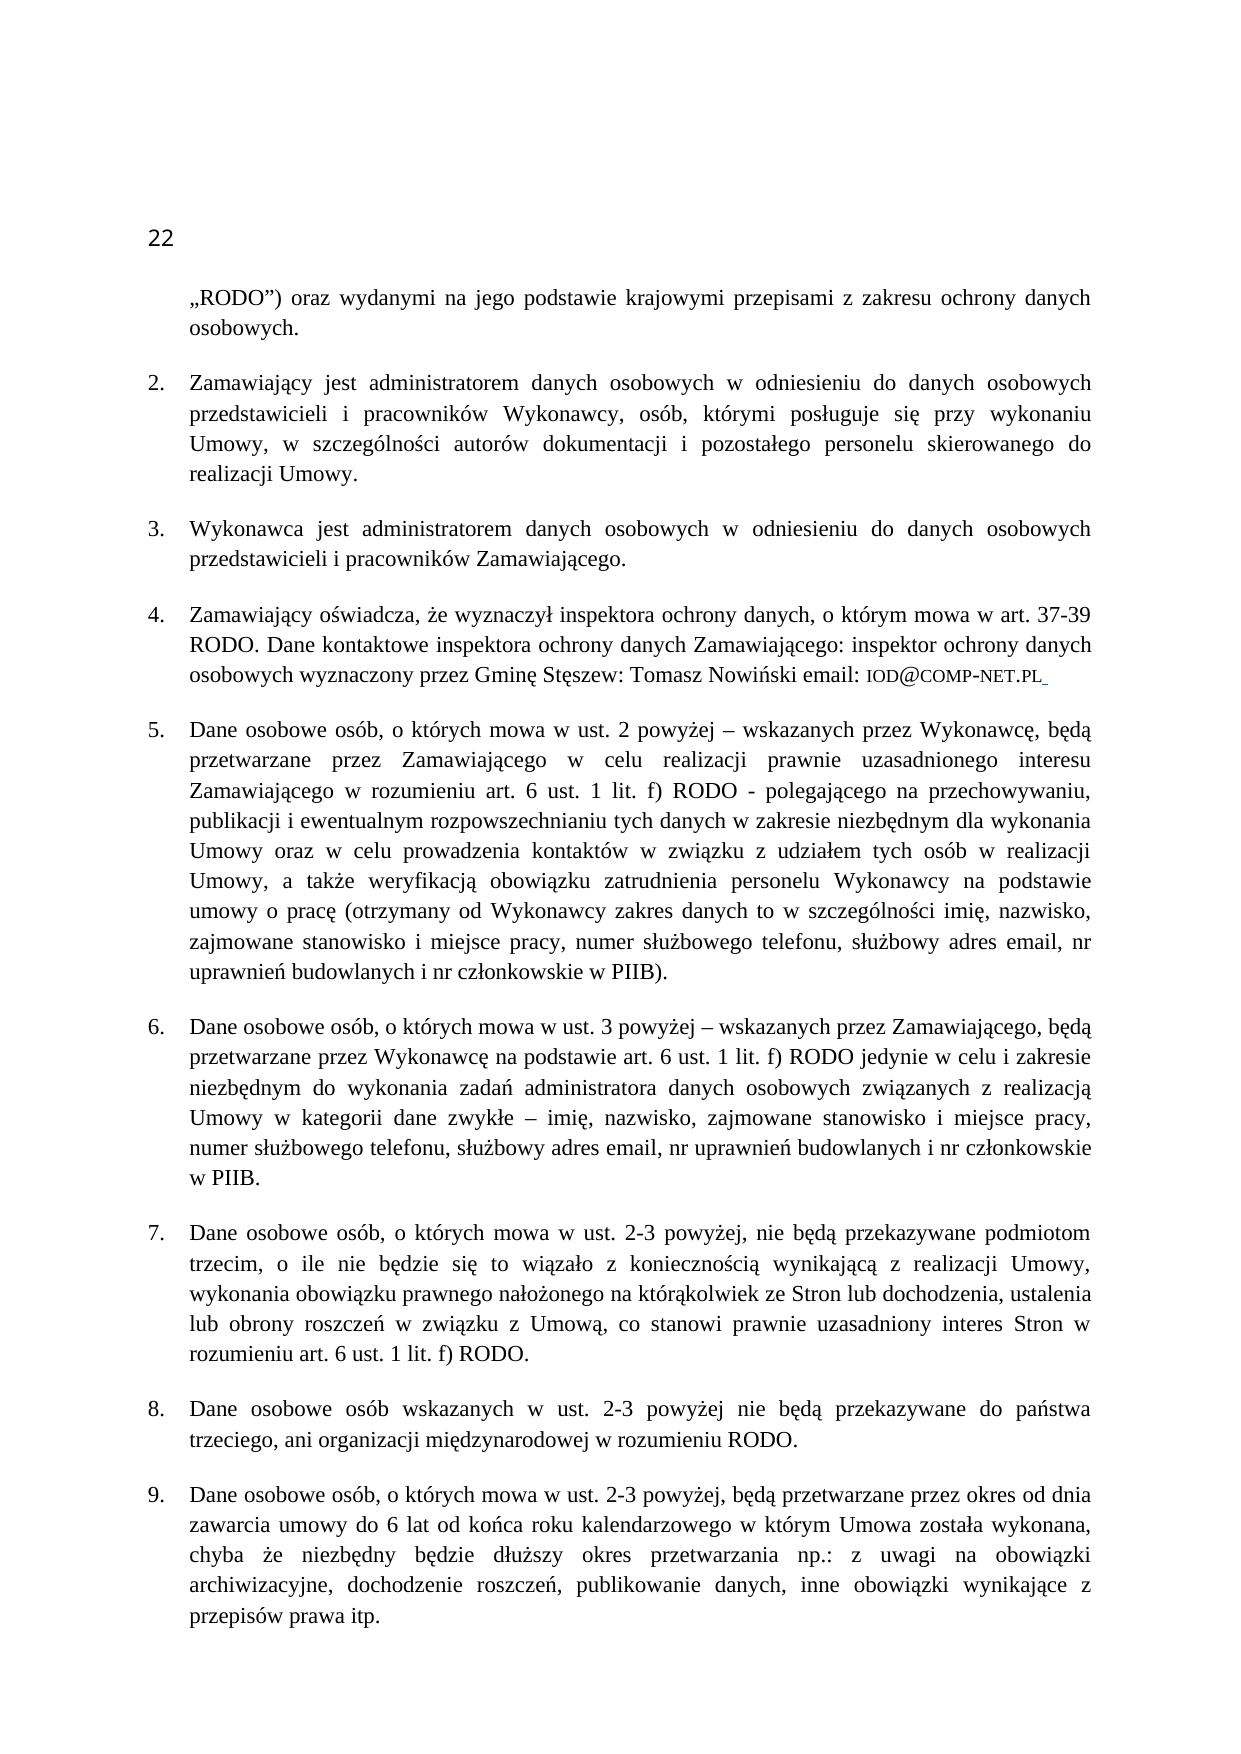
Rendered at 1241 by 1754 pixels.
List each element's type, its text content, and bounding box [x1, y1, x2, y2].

list Dane osobowe osób, o których mowa w ust. 3 powyżej – wskazanych przez Zamawiającego, będą przetwarzane przez Wykonawcę na podstawie art. 6 ust. 1 lit. f) RODO jedynie w celu i zakresie niezbędnym do wykonania zadań administratora danych osobowych związanych z realizacją Umowy w kategorii dane zwykłe – imię, nazwisko, zajmowane stanowisko i miejsce pracy, numer służbowego telefonu, służbowy adres email, nr uprawnień budowlanych i nr członkowskie w PIIB. [148, 1013, 1092, 1191]
list Dane osobowe osób, o których mowa w ust. 2-3 powyżej, będą przetwarzane przez okres od dnia zawarcia umowy do 6 lat od końca roku kalendarzowego w którym Umowa została wykonana, chyba że niezbędny będzie dłuższy okres przetwarzania np.: z uwagi na obowiązki archiwizacyjne, dochodzenie roszczeń, publikowanie danych, inne obowiązki wynikające z przepisów prawa itp. [148, 1481, 1092, 1628]
list Wykonawca jest administratorem danych osobowych w odniesieniu do danych osobowych przedstawicieli i pracowników Zamawiającego. [148, 515, 1092, 572]
list Zamawiający jest administratorem danych osobowych w odniesieniu do danych osobowych przedstawicieli i pracowników Wykonawcy, osób, którymi posługuje się przy wykonaniu Umowy, w szczególności autorów dokumentacji i pozostałego personelu skierowanego do realizacji Umowy. [148, 369, 1092, 486]
list Dane osobowe osób, o których mowa w ust. 2-3 powyżej, nie będą przekazywane podmiotom trzecim, o ile nie będzie się to wiązało z koniecznością wynikającą z realizacji Umowy, wykonania obowiązku prawnego nałożonego na którąkolwiek ze Stron lub dochodzenia, ustalenia lub obrony roszczeń w związku z Umową, co stanowi prawnie uzasadniony interes Stron w rozumieniu art. 6 ust. 1 lit. f) RODO. [148, 1219, 1092, 1367]
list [148, 284, 1092, 341]
list Dane osobowe osób, o których mowa w ust. 2 powyżej – wskazanych przez Wykonawcę, będą przetwarzane przez Zamawiającego w celu realizacji prawnie uzasadnionego interesu Zamawiającego w rozumieniu art. 6 ust. 1 lit. f) RODO - polegającego na przechowywaniu, publikacji i ewentualnym rozpowszechnianiu tych danych w zakresie niezbędnym dla wykonania Umowy oraz w celu prowadzenia kontaktów w związku z udziałem tych osób w realizacji Umowy, a także weryfikacją obowiązku zatrudnienia personelu Wykonawcy na podstawie umowy o pracę (otrzymany od Wykonawcy zakres danych to w szczególności imię, nazwisko, zajmowane stanowisko i miejsce pracy, numer służbowego telefonu, służbowy adres email, nr uprawnień budowlanych i nr członkowskie w PIIB). [148, 716, 1092, 984]
list Dane osobowe osób wskazanych w ust. 2-3 powyżej nie będą przekazywane do państwa trzeciego, ani organizacji międzynarodowej w rozumieniu RODO. [148, 1395, 1092, 1452]
list Zamawiający oświadcza, że wyznaczył inspektora ochrony danych, o którym mowa w art. 37-39 RODO. Dane kontaktowe inspektora ochrony danych Zamawiającego: inspektor ochrony danych osobowych wyznaczony przez Gminę Stęszew: Tomasz Nowiński email: iod@comp-net.pl [148, 601, 1092, 687]
